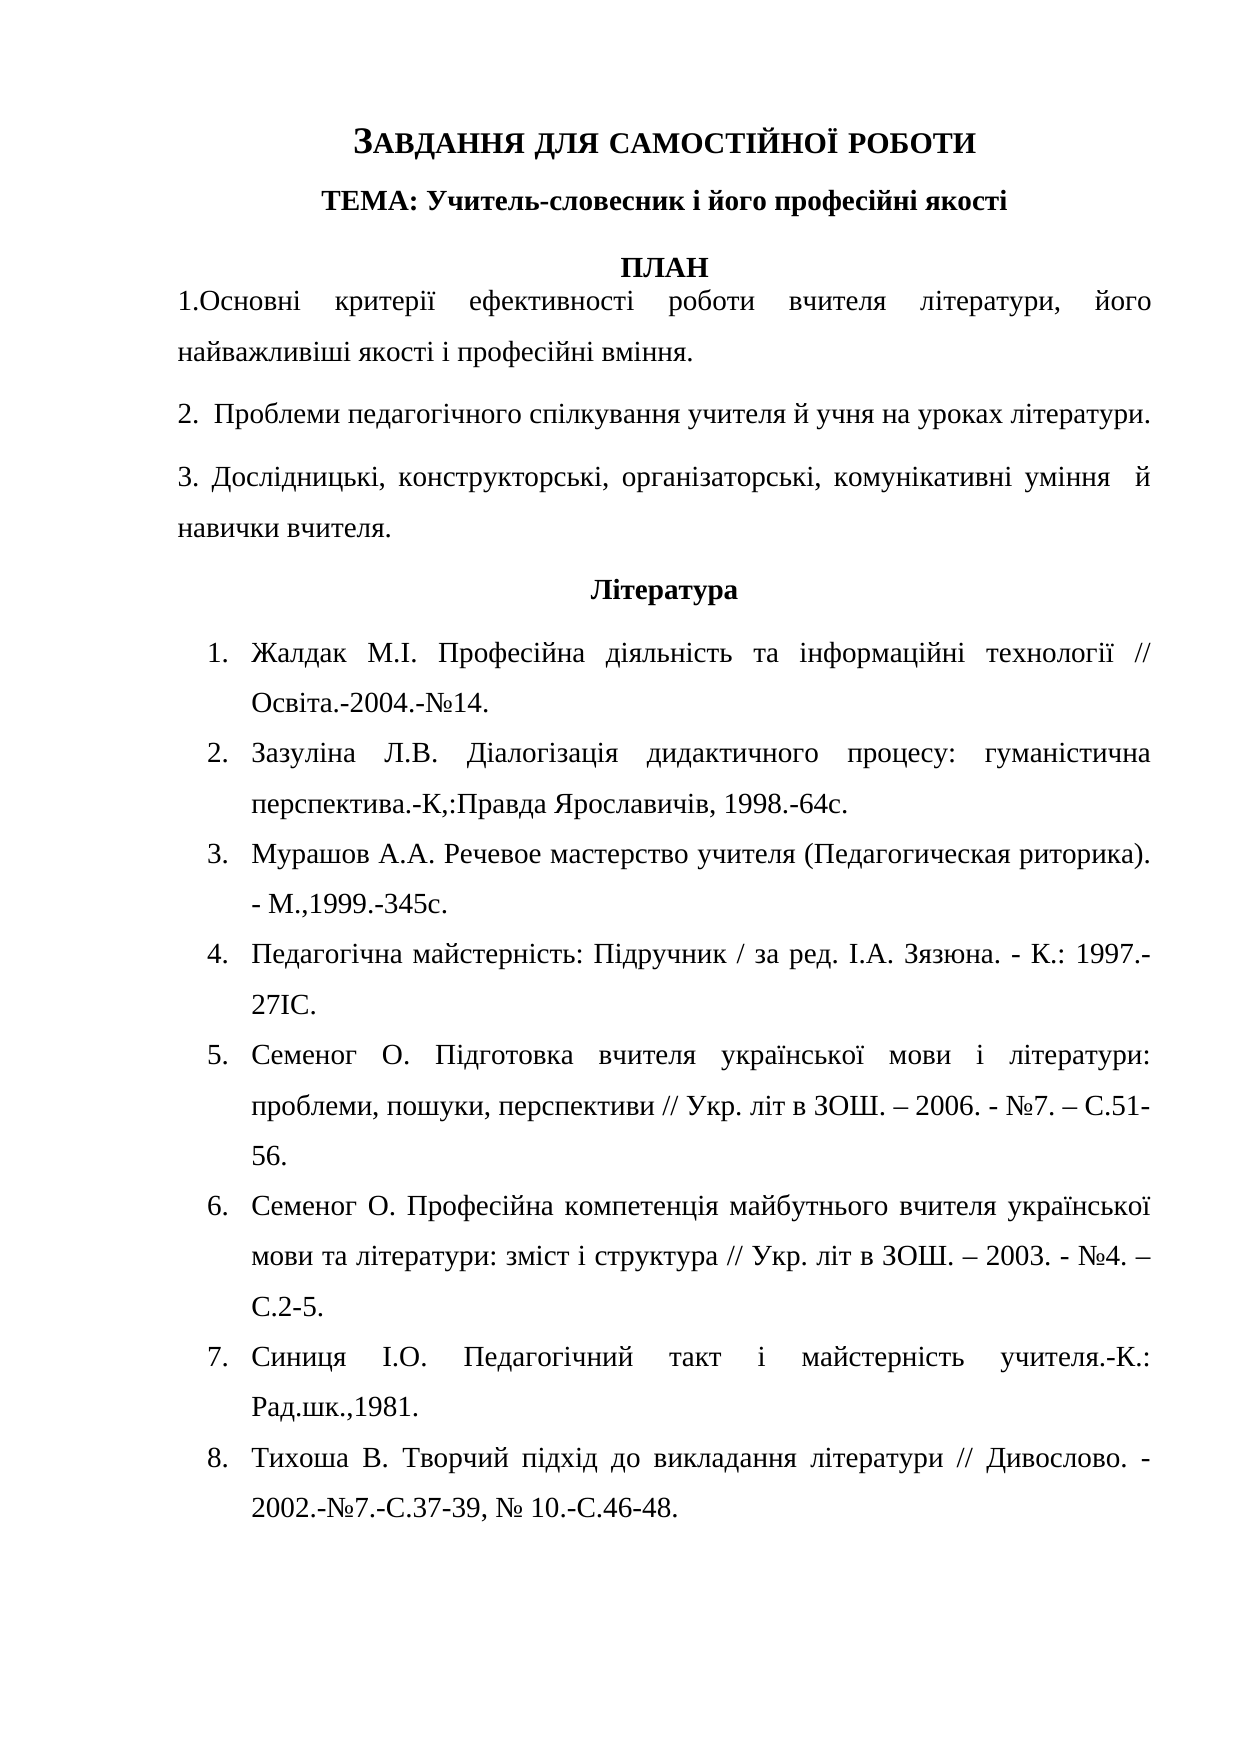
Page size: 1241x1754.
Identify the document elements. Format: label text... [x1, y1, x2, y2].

list Мурашов А.А. Речевое мастерство учителя (Педагогическая риторика). - М.,1999.-345с. [207, 836, 1152, 920]
list Зазуліна Л.В. Діалогізація дидактичного процесу: гуманістична перспектива.-К,:Правда Ярославичів, 1998.-64с. [207, 735, 1152, 819]
text 3. Дослiдницькi, конструкторськi, органiзаторськi, комунiкативнi умiння й навички вчителя. [177, 459, 1152, 543]
text ПЛАН [177, 250, 1152, 283]
text 1.Основнi критерії ефективностi роботи вчителя лiтератури, його найважливiшi якостi i професiйні вміння. [177, 283, 1152, 367]
text Завдання для самостійної роботи [177, 118, 1152, 161]
text 2. Проблеми педагогiчного спiлкування учителя й учня на уроках лiтератури. [177, 397, 1152, 430]
list Семеног О. Підготовка вчителя української мови і літератури: проблеми, пошуки, перспективи // Укр. літ в ЗОШ. – 2006. - №7. – С.51-56. [207, 1037, 1152, 1171]
list Синиця І.О. Педагогічний такт і майстерність учителя.-К.: Рад.шк.,1981. [207, 1339, 1152, 1423]
list Тихоша В. Творчий підхід до викладання літератури // Дивослово. - 2002.-№7.-С.37-39, № 10.-С.46-48. [207, 1440, 1152, 1524]
subtitle Література [177, 572, 1152, 606]
list Педагогічна майстерність: Підручник / за ред. І.А. Зязюна. - К.: 1997.-27ІС. [207, 937, 1152, 1021]
list Семеног О. Професійна компетенція майбутнього вчителя української мови та літератури: зміст і структура // Укр. літ в ЗОШ. – 2003. - №4. – С.2-5. [207, 1188, 1152, 1322]
list Жалдак М.І. Професійна діяльність та інформаційні технології // Освіта.-2004.-№14. [207, 635, 1152, 719]
text ТЕМА: Учитель-словесник i його професiйнi якостi [177, 183, 1152, 216]
